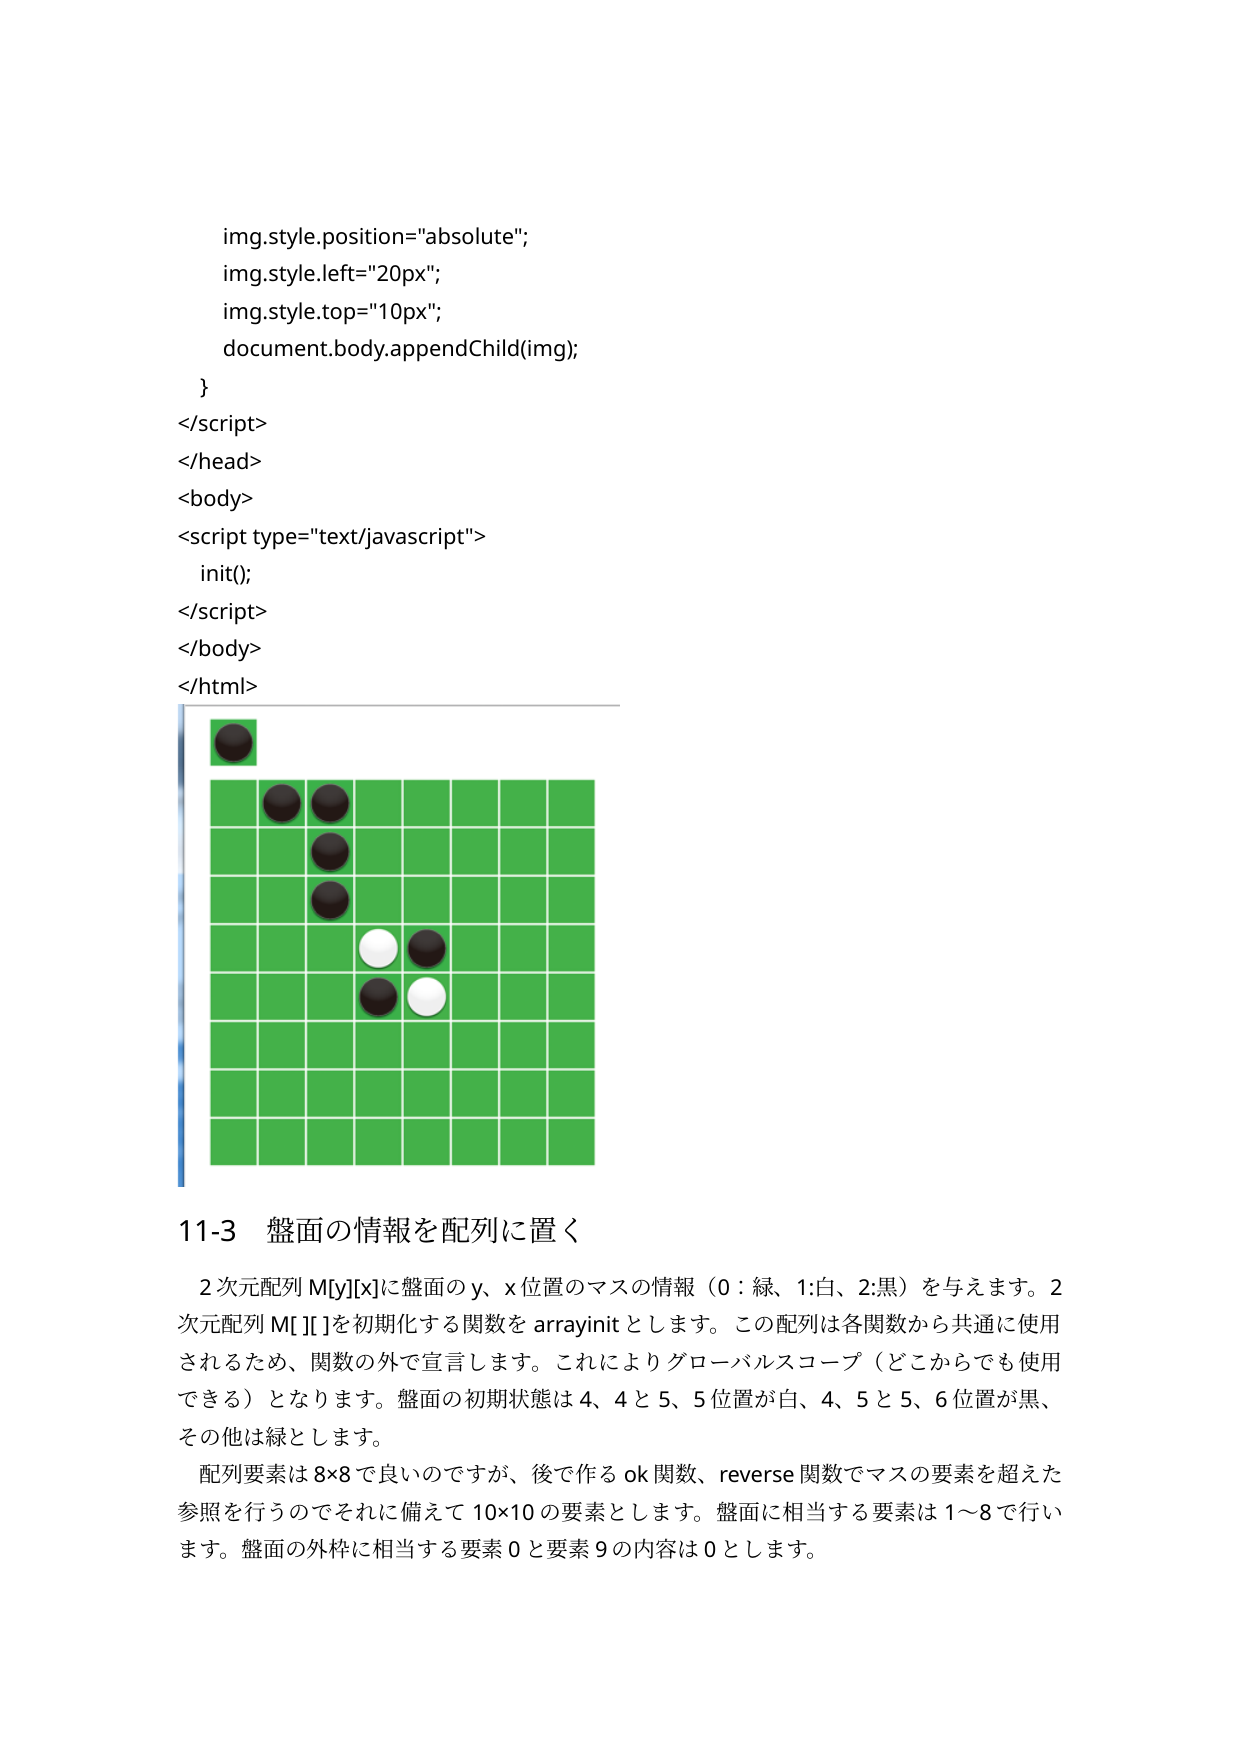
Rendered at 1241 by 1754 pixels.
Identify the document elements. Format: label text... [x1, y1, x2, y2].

text 11-3 盤面の情報を配列に置く [177, 1192, 1063, 1267]
picture [177, 704, 620, 1187]
text img.style.top="10px"; [177, 292, 1063, 329]
text <script type="text/javascript"> [177, 517, 1063, 554]
text document.body.appendChild(img); [177, 329, 1063, 367]
text 2次元配列M[y][x]に盤面のy、x位置のマスの情報（0：緑、1:白、2:黒）を与えます。2次元配列M[ ][ ]を初期化する関数をarrayinitとします。この配列は各関数から共通に使用されるため、関数の外で宣言します。これによりグローバルスコープ（どこからでも使用できる）となります。盤面の初期状態は4、4と5、5位置が白、4、5と5、6位置が黒、その他は緑とします。 [177, 1267, 1063, 1454]
text img.style.left="20px"; [177, 254, 1063, 292]
text init(); [177, 554, 1063, 592]
text 配列要素は8×8で良いのですが、後で作るok関数、reverse関数でマスの要素を超えた参照を行うのでそれに備えて10×10の要素とします。盤面に相当する要素は1～8で行います。盤面の外枠に相当する要素0と要素9の内容は0とします。 [177, 1454, 1063, 1567]
text } [177, 367, 1063, 404]
text </html> [177, 667, 1063, 704]
text <body> [177, 479, 1063, 517]
text </script> [177, 404, 1063, 442]
text </script> [177, 592, 1063, 629]
text </body> [177, 629, 1063, 667]
text img.style.position="absolute"; [177, 217, 1063, 254]
text </head> [177, 442, 1063, 479]
